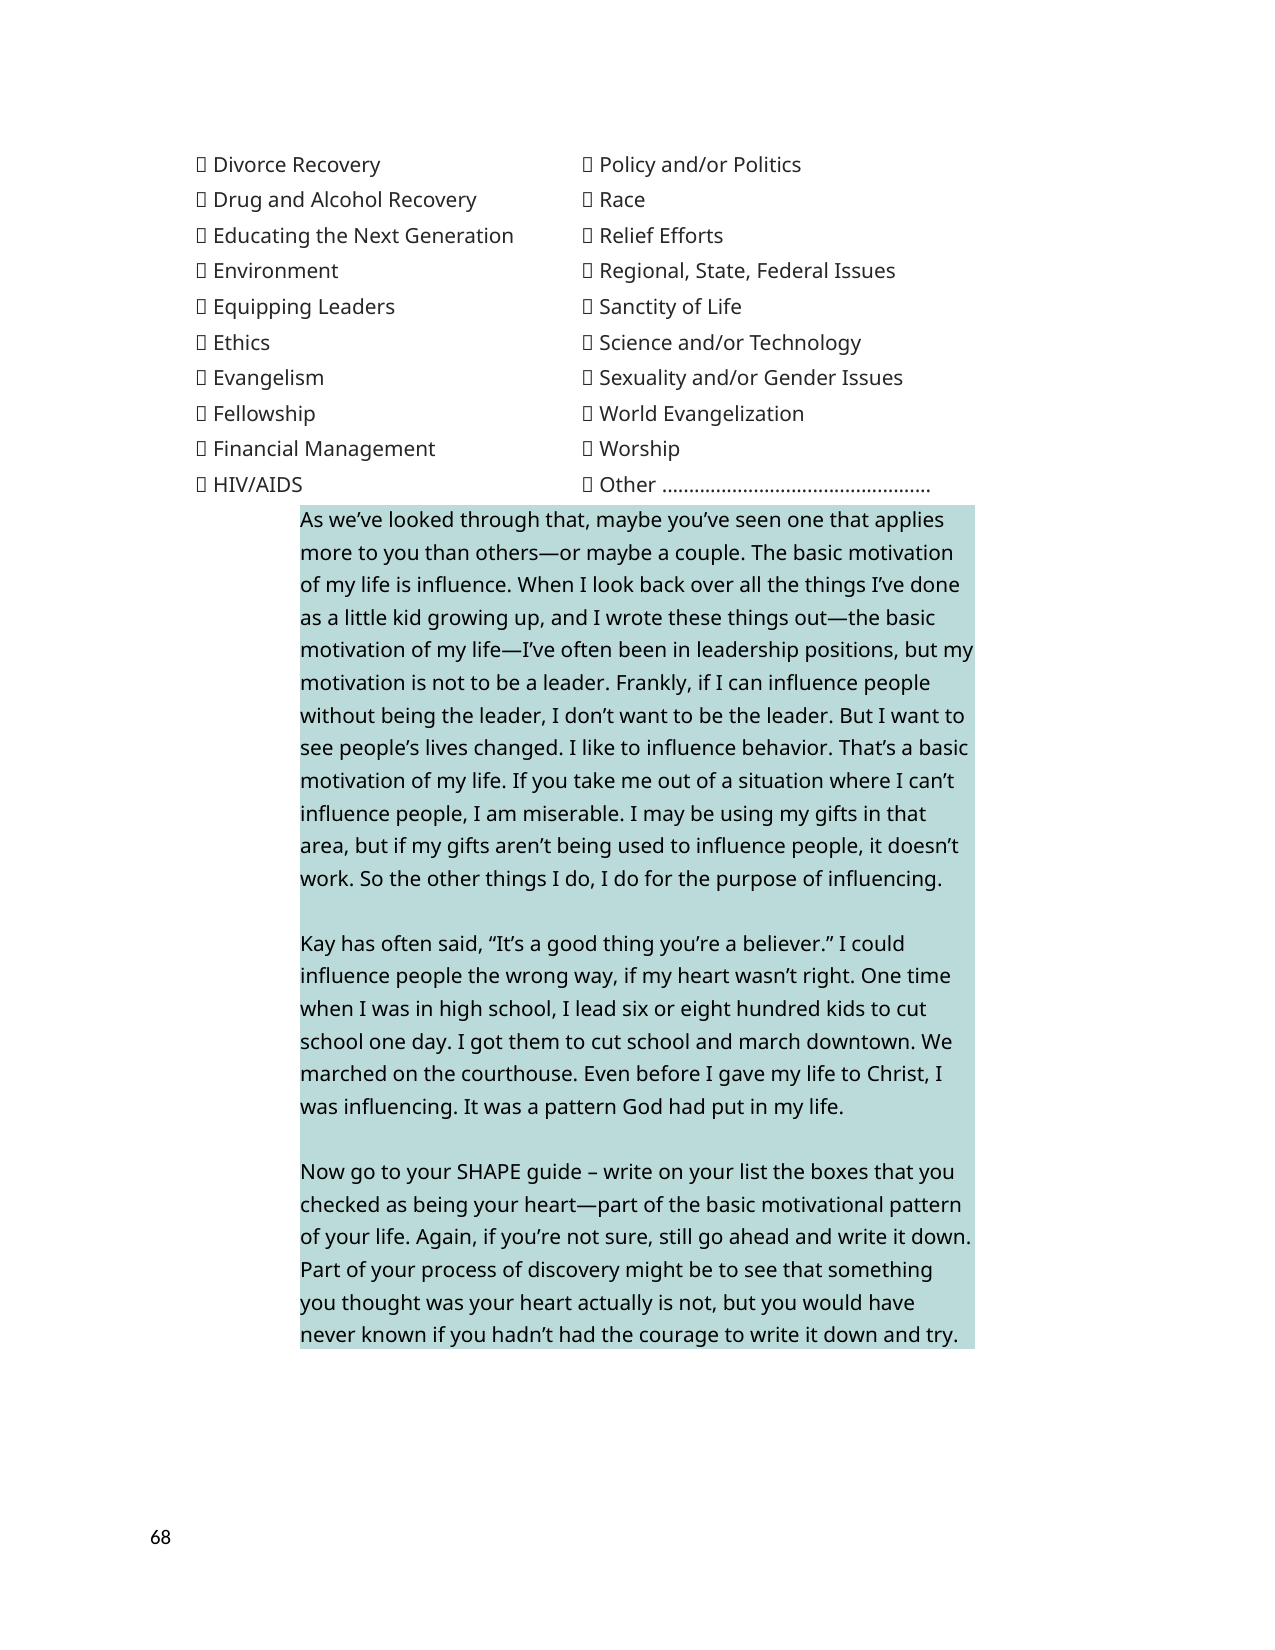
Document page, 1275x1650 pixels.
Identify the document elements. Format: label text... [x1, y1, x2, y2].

text  Financial Management  Worship [195, 434, 1125, 463]
text  Fellowship  World Evangelization [195, 399, 1125, 427]
text As we’ve looked through that, maybe you’ve seen one that applies more to you than others—or maybe a couple. The basic motivation of my life is influence. When I look back over all the things I’ve done as a little kid growing up, and I wrote these things out—the basic motivation of my life—I’ve often been in leadership positions, but my motivation is not to be a leader. Frankly, if I can influence people without being the leader, I don’t want to be the leader. But I want to see people’s lives changed. I like to influence behavior. That’s a basic motivation of my life. If you take me out of a situation where I can’t influence people, I am miserable. I may be using my gifts in that area, but if my gifts aren’t being used to influence people, it doesn’t work. So the other things I do, I do for the purpose of influencing. [300, 505, 975, 892]
text  Environment  Regional, State, Federal Issues [195, 257, 1125, 285]
text  Evangelism  Sexuality and/or Gender Issues [195, 363, 1125, 392]
text  HIV/AIDS  Other .................................................. [195, 470, 1125, 498]
text  Equipping Leaders  Sanctity of Life [195, 292, 1125, 321]
text Now go to your SHAPE guide – write on your list the boxes that you checked as being your heart—part of the basic motivational pattern of your life. Again, if you’re not sure, still go ahead and write it down. Part of your process of discovery might be to see that something you thought was your heart actually is not, but you would have never known if you hadn’t had the courage to write it down and try. [300, 1157, 975, 1349]
text  Educating the Next Generation  Relief Efforts [195, 221, 1125, 249]
text  Divorce Recovery  Policy and/or Politics [195, 150, 1125, 178]
text Kay has often said, “It’s a good thing you’re a believer.” I could influence people the wrong way, if my heart wasn’t right. One time when I was in high school, I lead six or eight hundred kids to cut school one day. I got them to cut school and march downtown. We marched on the courthouse. Even before I gave my life to Christ, I was influencing. It was a pattern God had put in my life. [300, 929, 975, 1121]
text  Drug and Alcohol Recovery  Race [195, 186, 1125, 214]
text  Ethics  Science and/or Technology [195, 328, 1125, 356]
